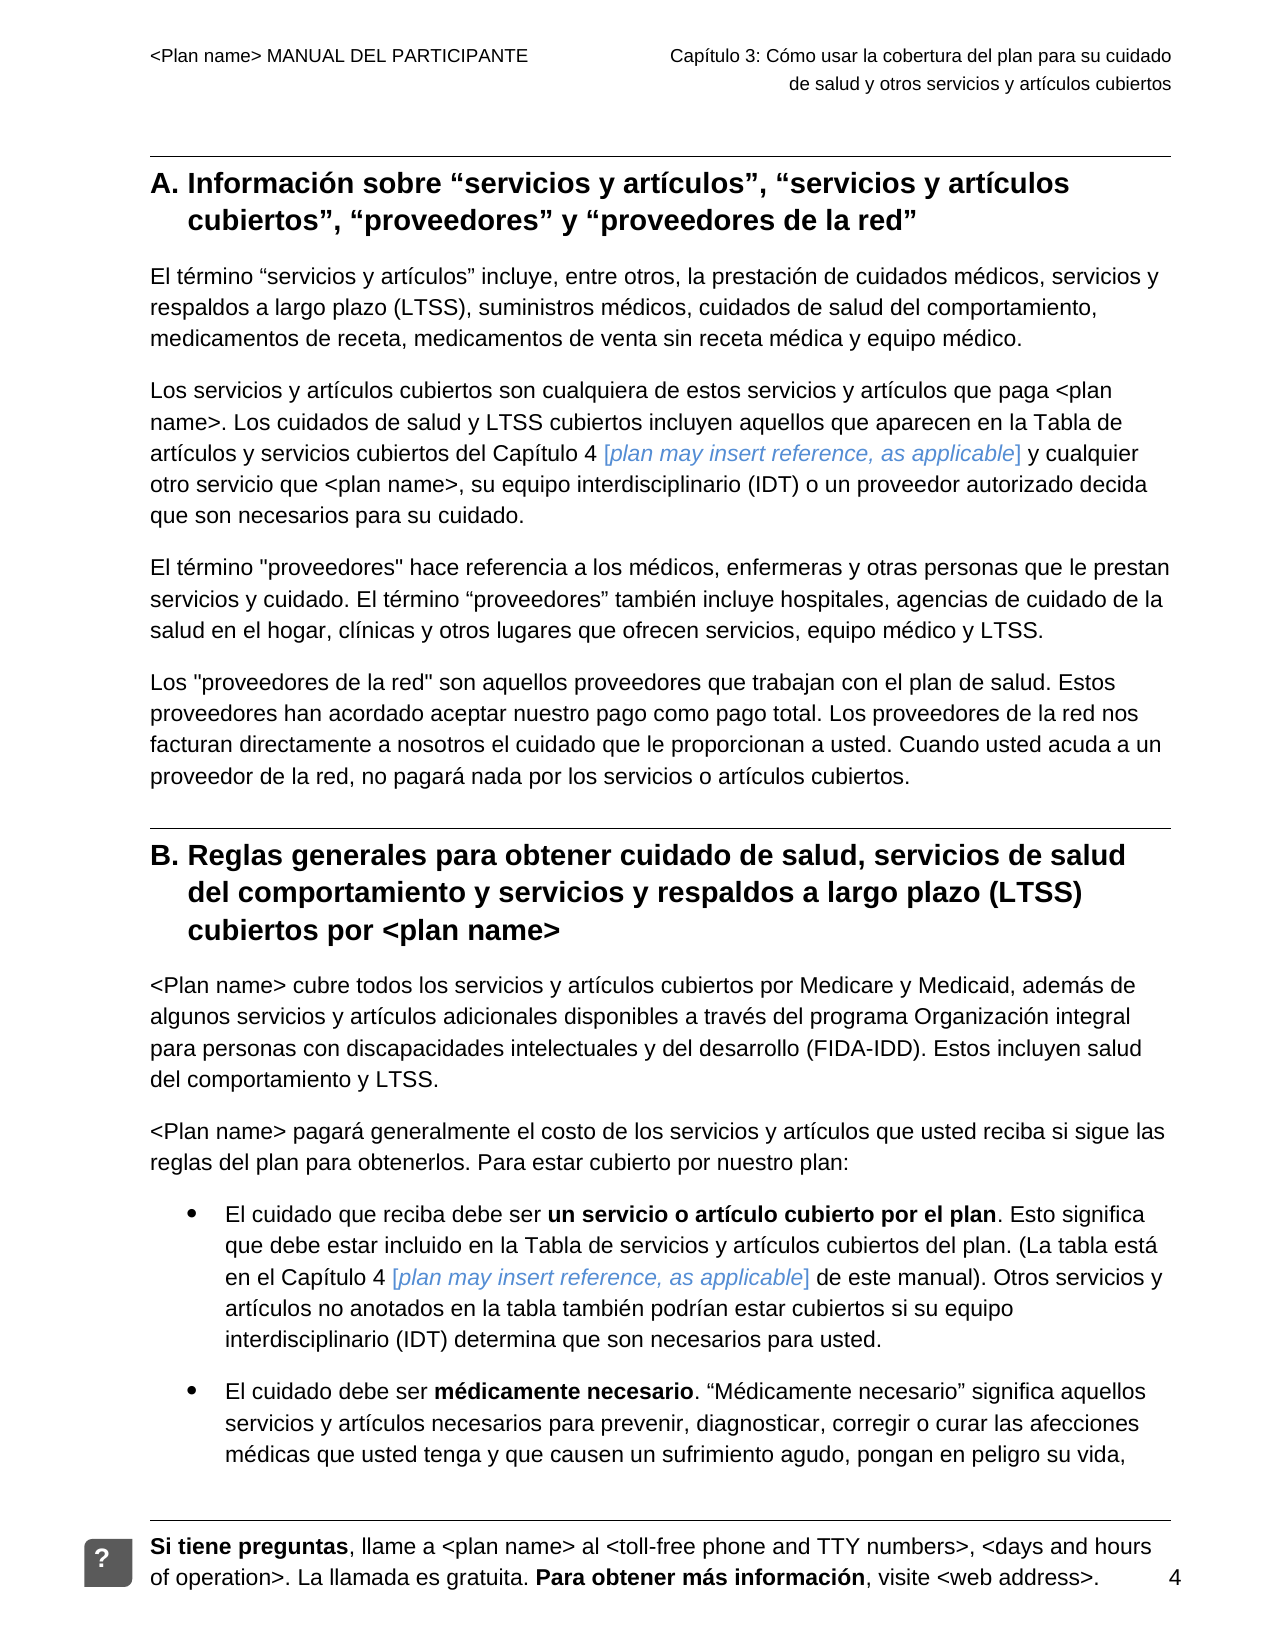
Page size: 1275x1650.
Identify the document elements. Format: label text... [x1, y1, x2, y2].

text <Plan name> cubre todos los servicios y artículos cubiertos por Medicare y Medicaid, además de algunos servicios y artículos adicionales disponibles a través del programa Organización integral para personas con discapacidades intelectuales y del desarrollo (FIDA-IDD). Estos incluyen salud del comportamiento y LTSS. [150, 968, 1171, 1093]
subtitle Reglas generales para obtener cuidado de salud, servicios de salud del comportamiento y servicios y respaldos a largo plazo (LTSS) cubiertos por <plan name> [150, 829, 1171, 948]
text Los "proveedores de la red" son aquellos proveedores que trabajan con el plan de salud. Estos proveedores han acordado aceptar nuestro pago como pago total. Los proveedores de la red nos facturan directamente a nosotros el cuidado que le proporcionan a usted. Cuando usted acuda a un proveedor de la red, no pagará nada por los servicios o artículos cubiertos. [150, 665, 1171, 790]
subtitle Información sobre “servicios y artículos”, “servicios y artículos cubiertos”, “proveedores” y “proveedores de la red” [150, 157, 1171, 238]
text El cuidado que reciba debe ser un servicio o artículo cubierto por el plan. Esto significa que debe estar incluido en la Tabla de servicios y artículos cubiertos del plan. (La tabla está en el Capítulo 4 [plan may insert reference, as applicable] de este manual). Otros servicios y artículos no anotados en la tabla también podrían estar cubiertos si su equipo interdisciplinario (IDT) determina que son necesarios para usted. [187, 1198, 1171, 1354]
text Los servicios y artículos cubiertos son cualquiera de estos servicios y artículos que paga <plan name>. Los cuidados de salud y LTSS cubiertos incluyen aquellos que aparecen en la Tabla de artículos y servicios cubiertos del Capítulo 4 [plan may insert reference, as applicable] y cualquier otro servicio que <plan name>, su equipo interdisciplinario (IDT) o un proveedor autorizado decida que son necesarios para su cuidado. [150, 374, 1171, 530]
text El término “servicios y artículos” incluye, entre otros, la prestación de cuidados médicos, servicios y respaldos a largo plazo (LTSS), suministros médicos, cuidados de salud del comportamiento, medicamentos de receta, medicamentos de venta sin receta médica y equipo médico. [150, 259, 1171, 353]
text <Plan name> pagará generalmente el costo de los servicios y artículos que usted reciba si sigue las reglas del plan para obtenerlos. Para estar cubierto por nuestro plan: [150, 1114, 1171, 1177]
text El término "proveedores" hace referencia a los médicos, enfermeras y otras personas que le prestan servicios y cuidado. El término “proveedores” también incluye hospitales, agencias de cuidado de la salud en el hogar, clínicas y otros lugares que ofrecen servicios, equipo médico y LTSS. [150, 551, 1171, 644]
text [187, 1375, 1171, 1468]
